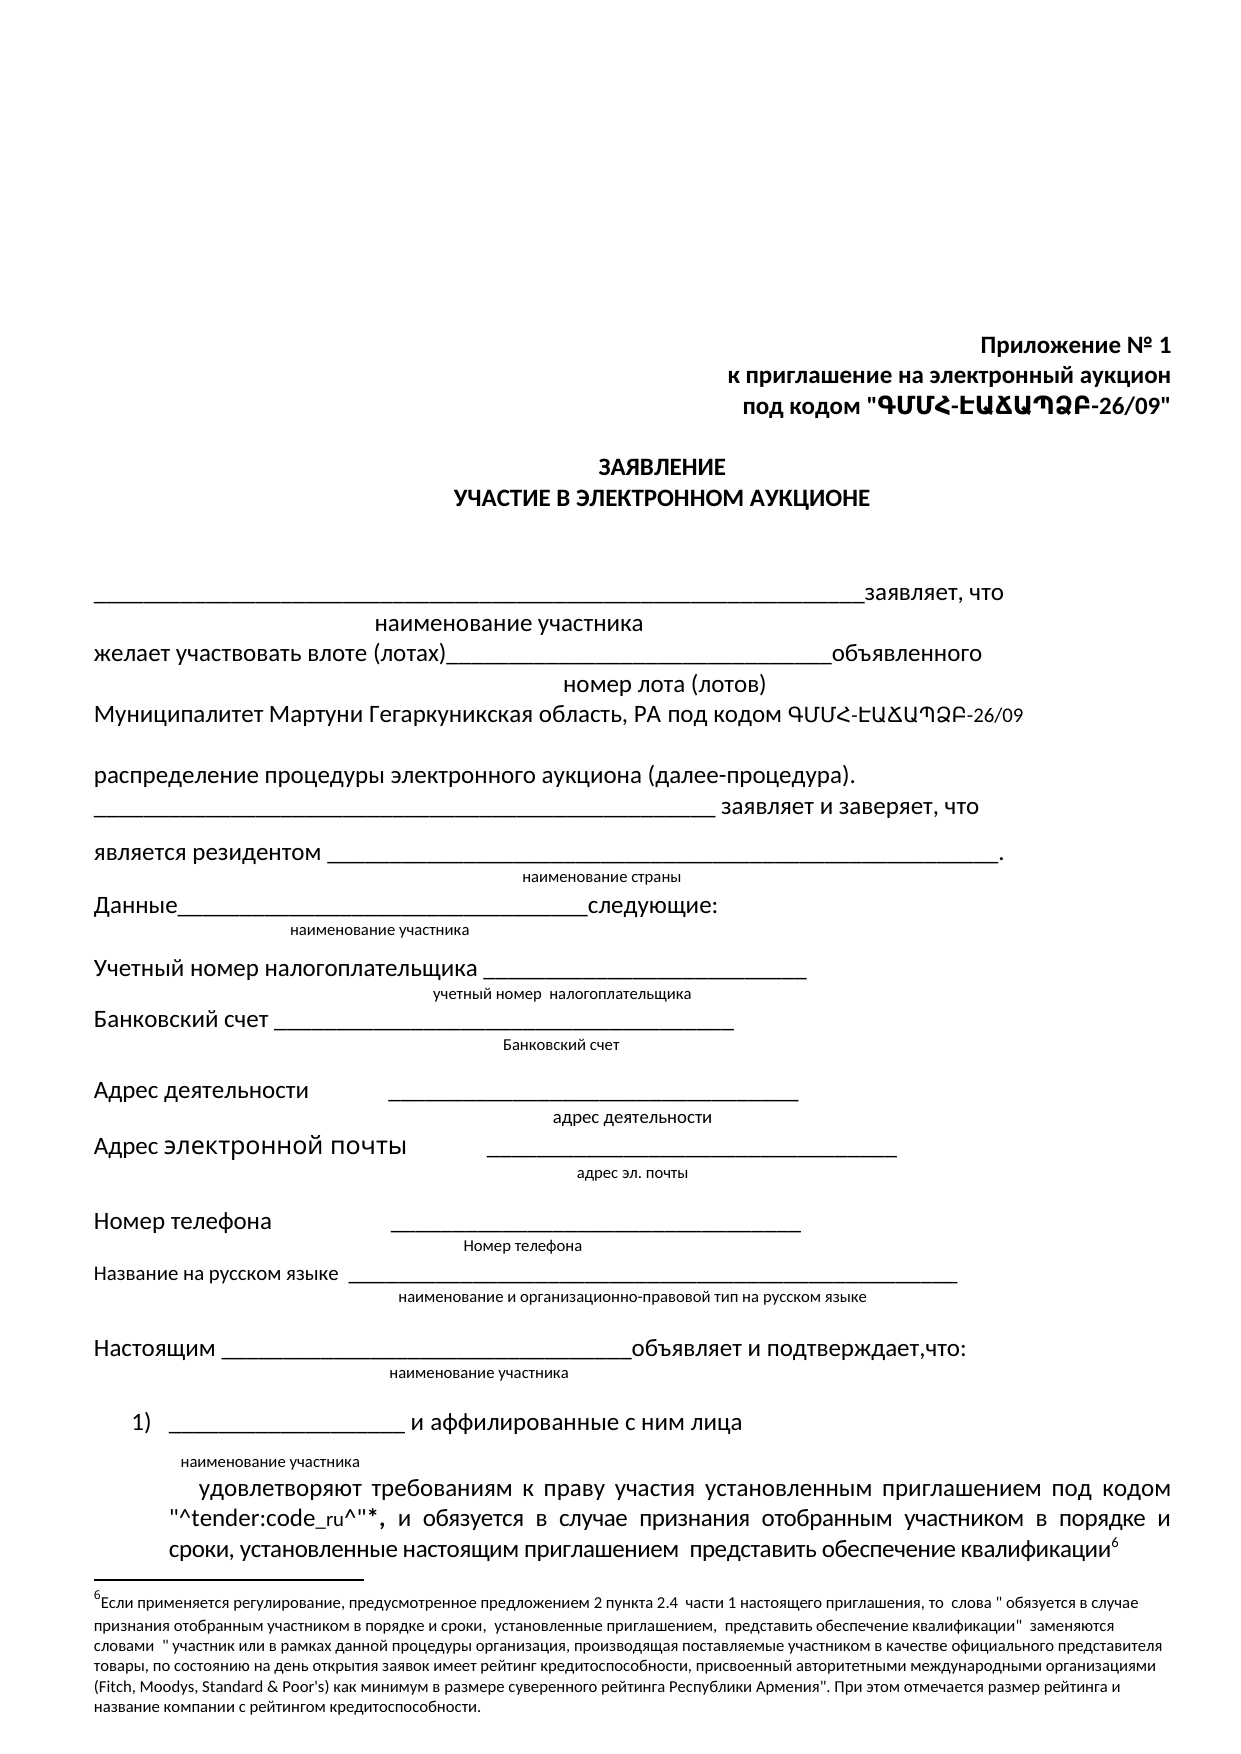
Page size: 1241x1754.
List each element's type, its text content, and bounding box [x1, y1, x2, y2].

text Банковский счет _____________________________________ [94, 1003, 1171, 1034]
text Название на русском языке _________________________________________________ [94, 1256, 1171, 1287]
text адрес деятельности [94, 1105, 1171, 1128]
text Данные_________________________________следующие: [94, 889, 1171, 919]
text адрес эл. почты [94, 1162, 1171, 1182]
text Номер телефона _________________________________ [94, 1205, 1171, 1236]
text ЗАЯВЛЕНИЕ [94, 451, 1171, 482]
text Адрес деятельности _________________________________ [94, 1074, 1171, 1105]
text Банковский счет [94, 1034, 1171, 1054]
text наименование участника [389, 1363, 1171, 1383]
text под кодом "ԳՄՄՀ-ԷԱՃԱՊՁԲ-26/09" [94, 390, 1171, 421]
text Номер телефона [463, 1236, 1171, 1256]
text __________________________________________________ заявляет и заверяет, что [94, 790, 1171, 820]
text наименование участника [374, 607, 1171, 637]
text к приглашение на электронный аукцион [94, 360, 1171, 390]
text ______________________________________________________________заявляет, что [94, 576, 1171, 607]
text наименование страны [522, 866, 1171, 886]
text Муниципалитет Мартуни Гегаркуникская область, РА под кодом ԳՄՄՀ-ԷԱՃԱՊՁԲ-26/09 [94, 698, 1171, 729]
list ___________________ и аффилированные с ним лица [131, 1406, 1171, 1436]
text наименование и организационно-правовой тип на русском языке [94, 1287, 1171, 1307]
text номер лота (лотов) [552, 668, 1171, 698]
text наименование участника [94, 919, 1171, 940]
text Адрес электронной почты _________________________________ [94, 1128, 1171, 1162]
list удовлетворяют требованиям к праву участия установленным приглашением под кодом "^tender:code_ru^"*, и обязуется в случае признания отобранным участником в порядке и сроки, установленные настоящим приглашением представить обеспечение квалификации [169, 1472, 1171, 1563]
text Учетный номер налогоплательщика __________________________ [94, 952, 1171, 983]
text распределение процедуры электронного аукциона (далее-процедура). [94, 759, 1171, 790]
text является резидентом ______________________________________________________. [94, 836, 1171, 866]
text Настоящим _________________________________объявляет и подтверждает,что: [94, 1332, 1171, 1363]
text Приложение № 1 [94, 329, 1171, 360]
text наименование участника [94, 1452, 1171, 1472]
text учетный номер налогоплательщика [94, 983, 1171, 1003]
text УЧАСТИЕ В ЭЛЕКТРОННОМ АУКЦИОНЕ [94, 482, 1171, 512]
text желает участвовать влоте (лотах)_______________________________объявленного [94, 637, 1171, 668]
